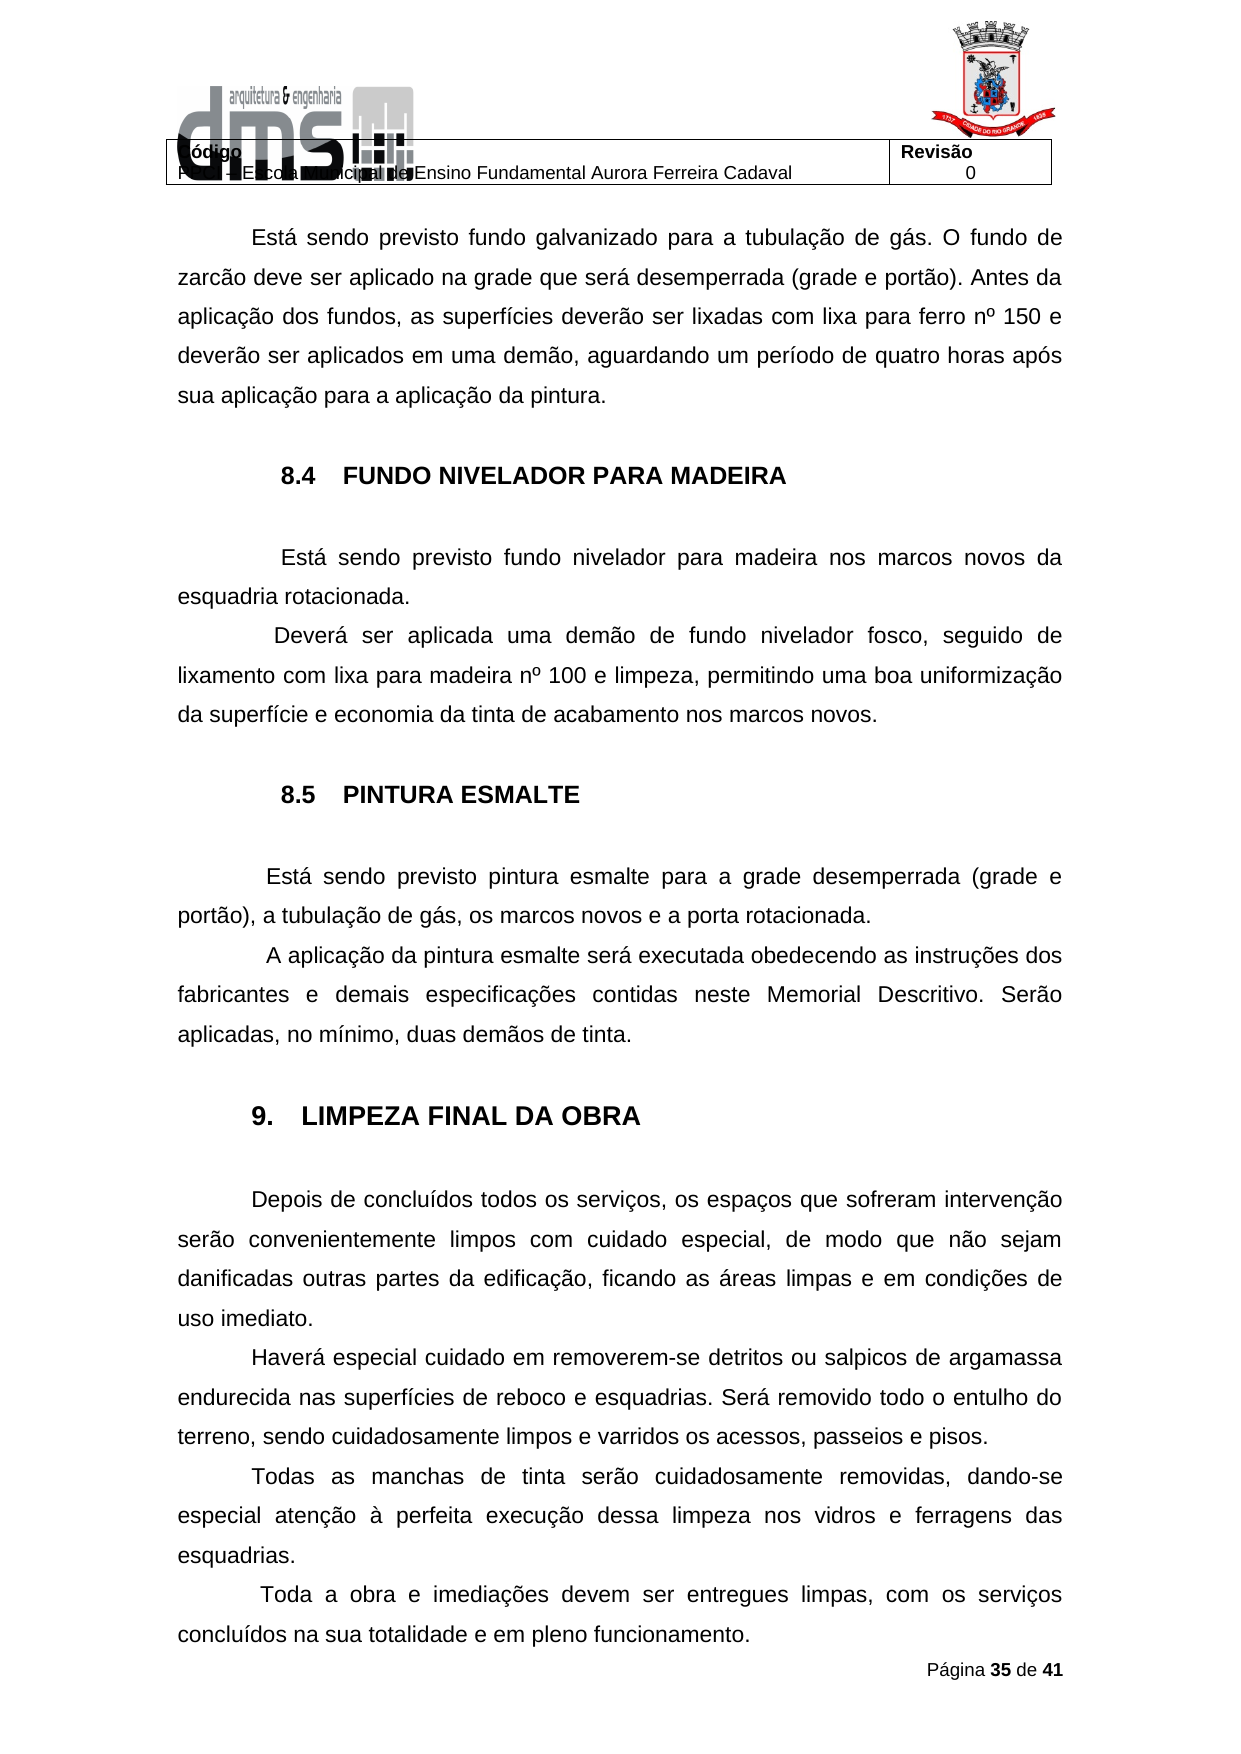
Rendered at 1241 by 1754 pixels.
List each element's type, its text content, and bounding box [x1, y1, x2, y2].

text Todas as manchas de tinta serão cuidadosamente removidas, dando-se especial atenção à perfeita execução dessa limpeza nos vidros e ferragens das esquadrias. [177, 1463, 1063, 1568]
picture [931, 21, 1056, 138]
picture [177, 86, 414, 139]
text Depois de concluídos todos os serviços, os espaços que sofreram intervenção serão convenientemente limpos com cuidado especial, de modo que não sejam danificadas outras partes da edificação, ficando as áreas limpas e em condições de uso imediato. [177, 1186, 1063, 1331]
list Está sendo previsto fundo galvanizado para a tubulação de gás. O fundo de zarcão deve ser aplicado na grade que será desemperrada (grade e portão). Antes da aplicação dos fundos, as superfícies deverão ser lixadas com lixa para ferro nº 150 e deverão ser aplicados em uma demão, aguardando um período de quatro horas após sua aplicação para a aplicação da pintura. [177, 224, 1063, 408]
subtitle LIMPEZA FINAL DA OBRA [177, 1100, 1063, 1131]
text Haverá especial cuidado em removerem-se detritos ou salpicos de argamassa endurecida nas superfícies de reboco e esquadrias. Será removido todo o entulho do terreno, sendo cuidadosamente limpos e varridos os acessos, passeios e pisos. [177, 1344, 1063, 1449]
list Deverá ser aplicada uma demão de fundo nivelador fosco, seguido de lixamento com lixa para madeira nº 100 e limpeza, permitindo uma boa uniformização da superfície e economia da tinta de acabamento nos marcos novos. [177, 622, 1063, 728]
text Toda a obra e imediações devem ser entregues limpas, com os serviços concluídos na sua totalidade e em pleno funcionamento. [177, 1581, 1063, 1647]
list Está sendo previsto pintura esmalte para a grade desemperrada (grade e portão), a tubulação de gás, os marcos novos e a porta rotacionada. [177, 863, 1063, 929]
picture [177, 140, 414, 181]
subtitle FUNDO NIVELADOR PARA MADEIRA [177, 461, 1063, 490]
list Está sendo previsto fundo nivelador para madeira nos marcos novos da esquadria rotacionada. [177, 543, 1063, 609]
subtitle PINTURA ESMALTE [177, 780, 1063, 809]
list A aplicação da pintura esmalte será executada obedecendo as instruções dos fabricantes e demais especificações contidas neste Memorial Descritivo. Serão aplicadas, no mínimo, duas demãos de tinta. [177, 942, 1063, 1047]
